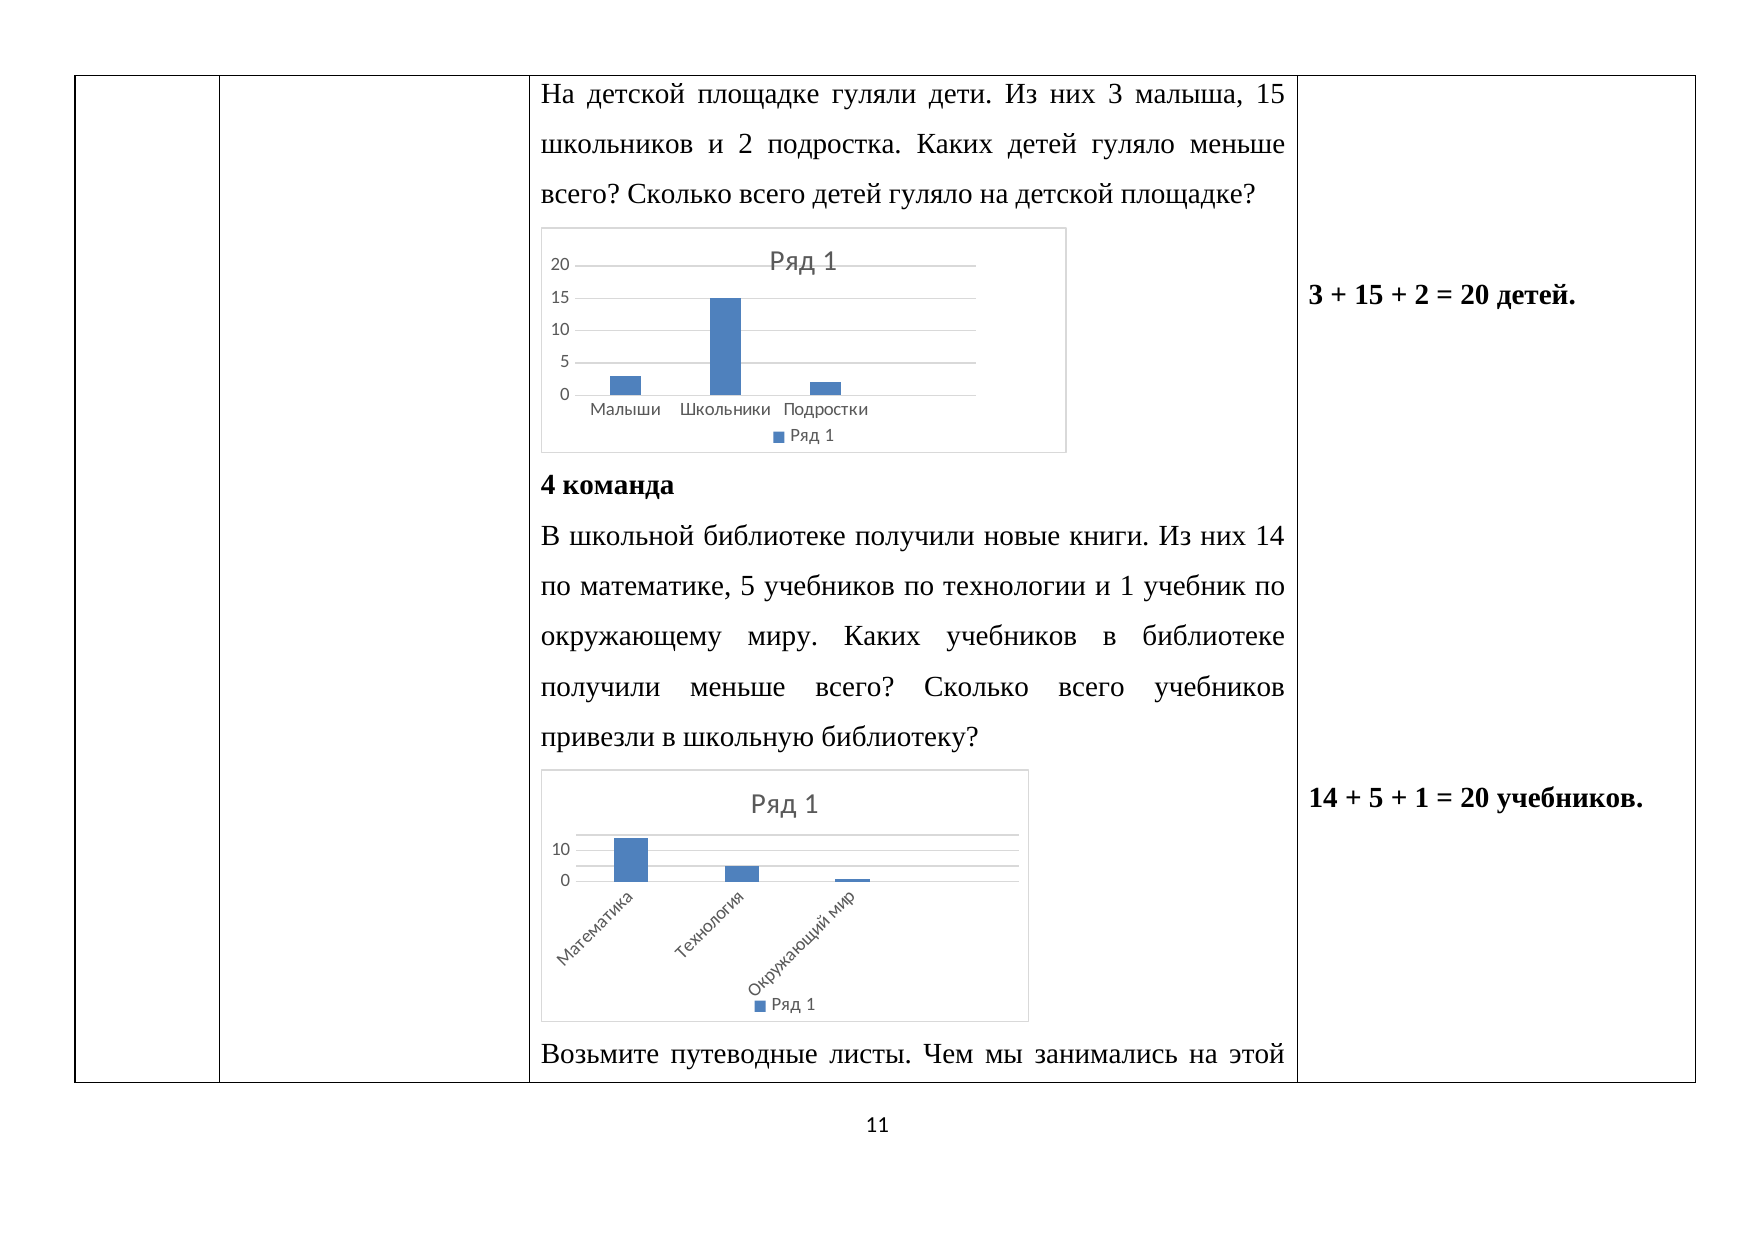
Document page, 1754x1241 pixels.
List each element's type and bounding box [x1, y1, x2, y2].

table_cell [1298, 76, 1695, 1082]
table_cell [530, 76, 1297, 1082]
table_cell [76, 76, 219, 1082]
table_cell [220, 76, 529, 1082]
